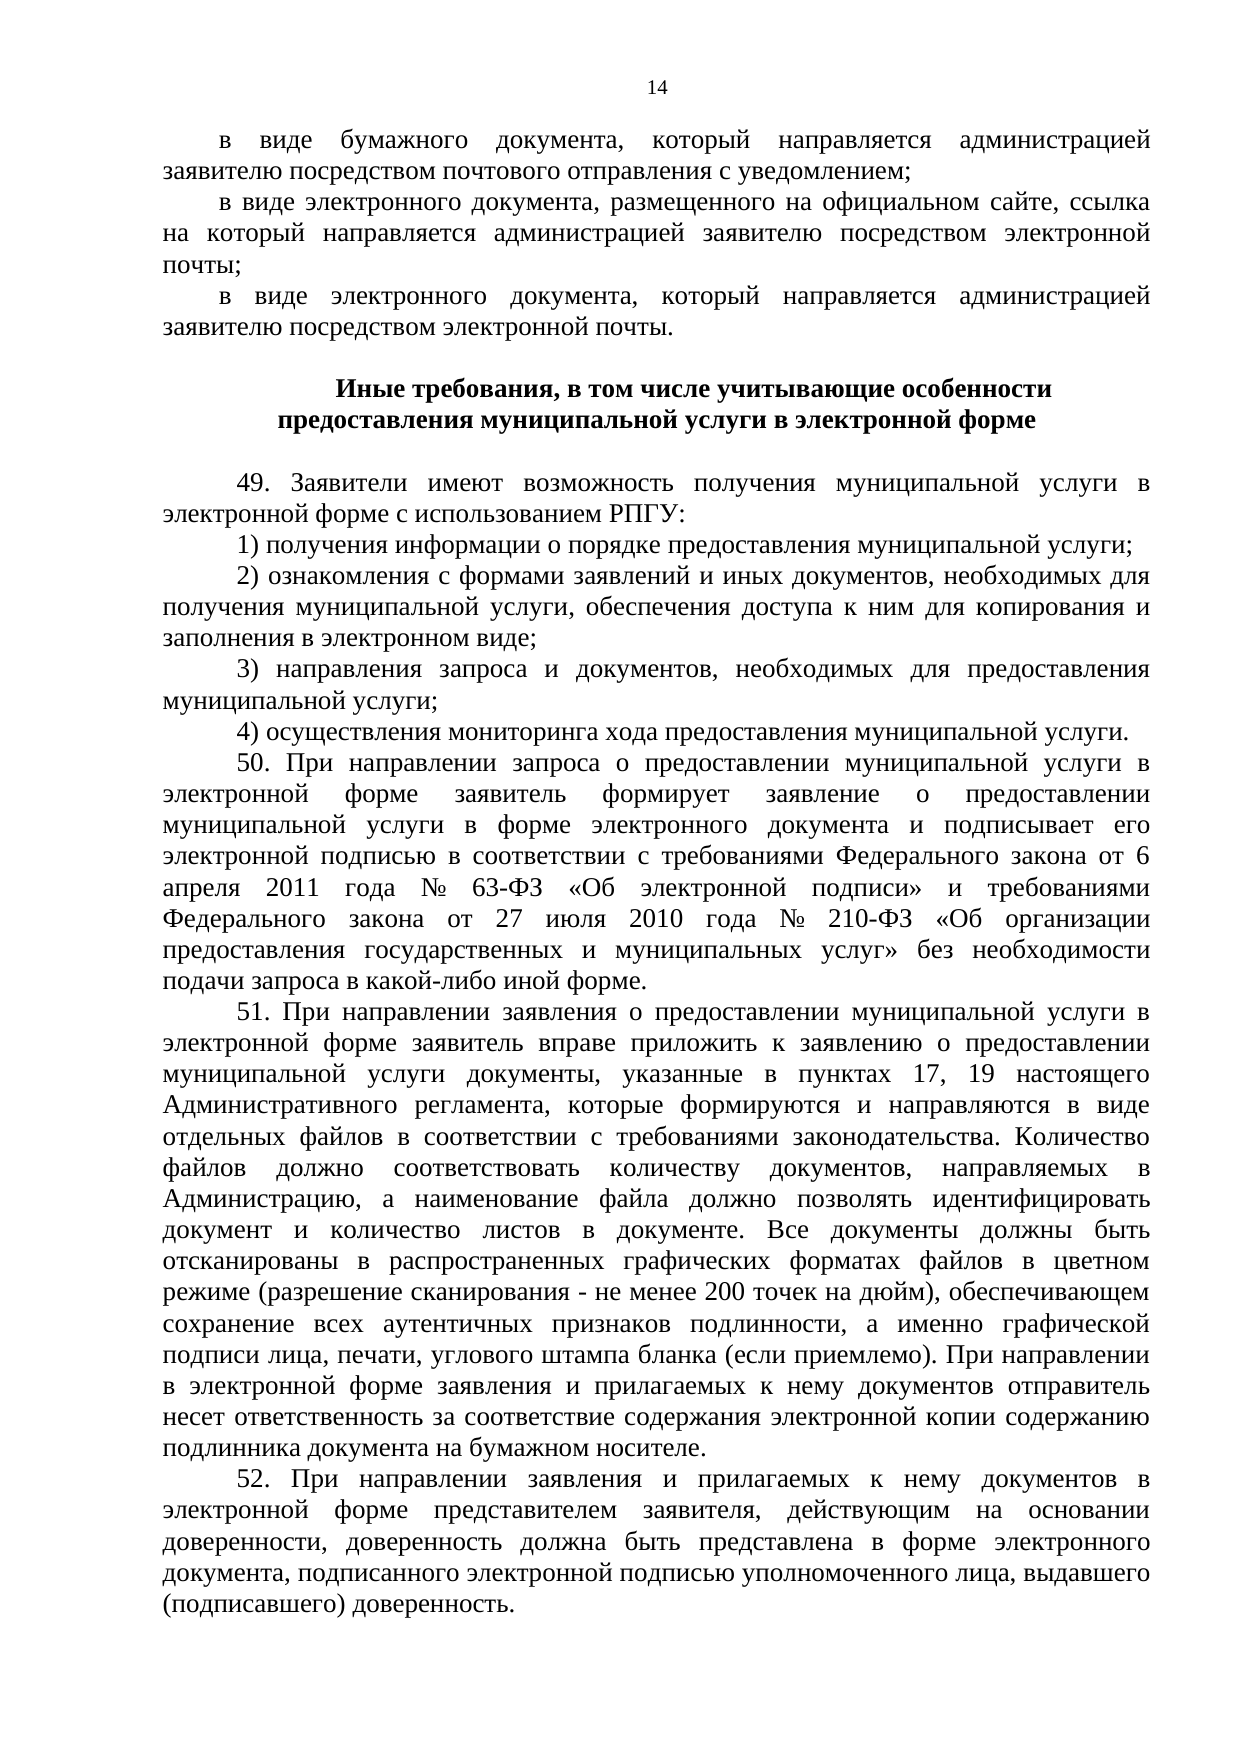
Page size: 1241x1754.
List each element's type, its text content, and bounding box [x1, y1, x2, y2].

text 49. Заявители имеют возможность получения муниципальной услуги в электронной форме с использованием РПГУ: [162, 466, 1152, 528]
text 4) осуществления мониторинга хода предоставления муниципальной услуги. [162, 715, 1152, 746]
text 3) направления запроса и документов, необходимых для предоставления муниципальной услуги; [162, 653, 1152, 715]
text 51. При направлении заявления о предоставлении муниципальной услуги в электронной форме заявитель вправе приложить к заявлению о предоставлении муниципальной услуги документы, указанные в пунктах 17, 19 настоящего Административного регламента, которые формируются и направляются в виде отдельных файлов в соответствии с требованиями законодательства. Количество файлов должно соответствовать количеству документов, направляемых в Администрацию, а наименование файла должно позволять идентифицировать документ и количество листов в документе. Все документы должны быть отсканированы в распространенных графических форматах файлов в цветном режиме (разрешение сканирования - не менее 200 точек на дюйм), обеспечивающем сохранение всех аутентичных признаков подлинности, а именно графической подписи лица, печати, углового штампа бланка (если приемлемо). При направлении в электронной форме заявления и прилагаемых к нему документов отправитель несет ответственность за соответствие содержания электронной копии содержанию подлинника документа на бумажном носителе. [162, 995, 1152, 1462]
text 52. При направлении заявления и прилагаемых к нему документов в электронной форме представителем заявителя, действующим на основании доверенности, доверенность должна быть представлена в форме электронного документа, подписанного электронной подписью уполномоченного лица, выдавшего (подписавшего) доверенность. [162, 1462, 1152, 1618]
text в виде электронного документа, размещенного на официальном сайте, ссылка на который направляется администрацией заявителю посредством электронной почты; [162, 185, 1152, 279]
text предоставления муниципальной услуги в электронной форме [162, 403, 1152, 434]
text в виде электронного документа, который направляется администрацией заявителю посредством электронной почты. [162, 279, 1152, 341]
text 1) получения информации о порядке предоставления муниципальной услуги; [162, 528, 1152, 559]
text в виде бумажного документа, который направляется администрацией заявителю посредством почтового отправления с уведомлением; [162, 123, 1152, 185]
text 2) ознакомления с формами заявлений и иных документов, необходимых для получения муниципальной услуги, обеспечения доступа к ним для копирования и заполнения в электронном виде; [162, 559, 1152, 653]
text 50. При направлении запроса о предоставлении муниципальной услуги в электронной форме заявитель формирует заявление о предоставлении муниципальной услуги в форме электронного документа и подписывает его электронной подписью в соответствии с требованиями Федерального закона от 6 апреля 2011 года № 63-ФЗ «Об электронной подписи» и требованиями Федерального закона от 27 июля 2010 года № 210-ФЗ «Об организации предоставления государственных и муниципальных услуг» без необходимости подачи запроса в какой-либо иной форме. [162, 746, 1152, 995]
text Иные требования, в том числе учитывающие особенности [162, 372, 1152, 403]
